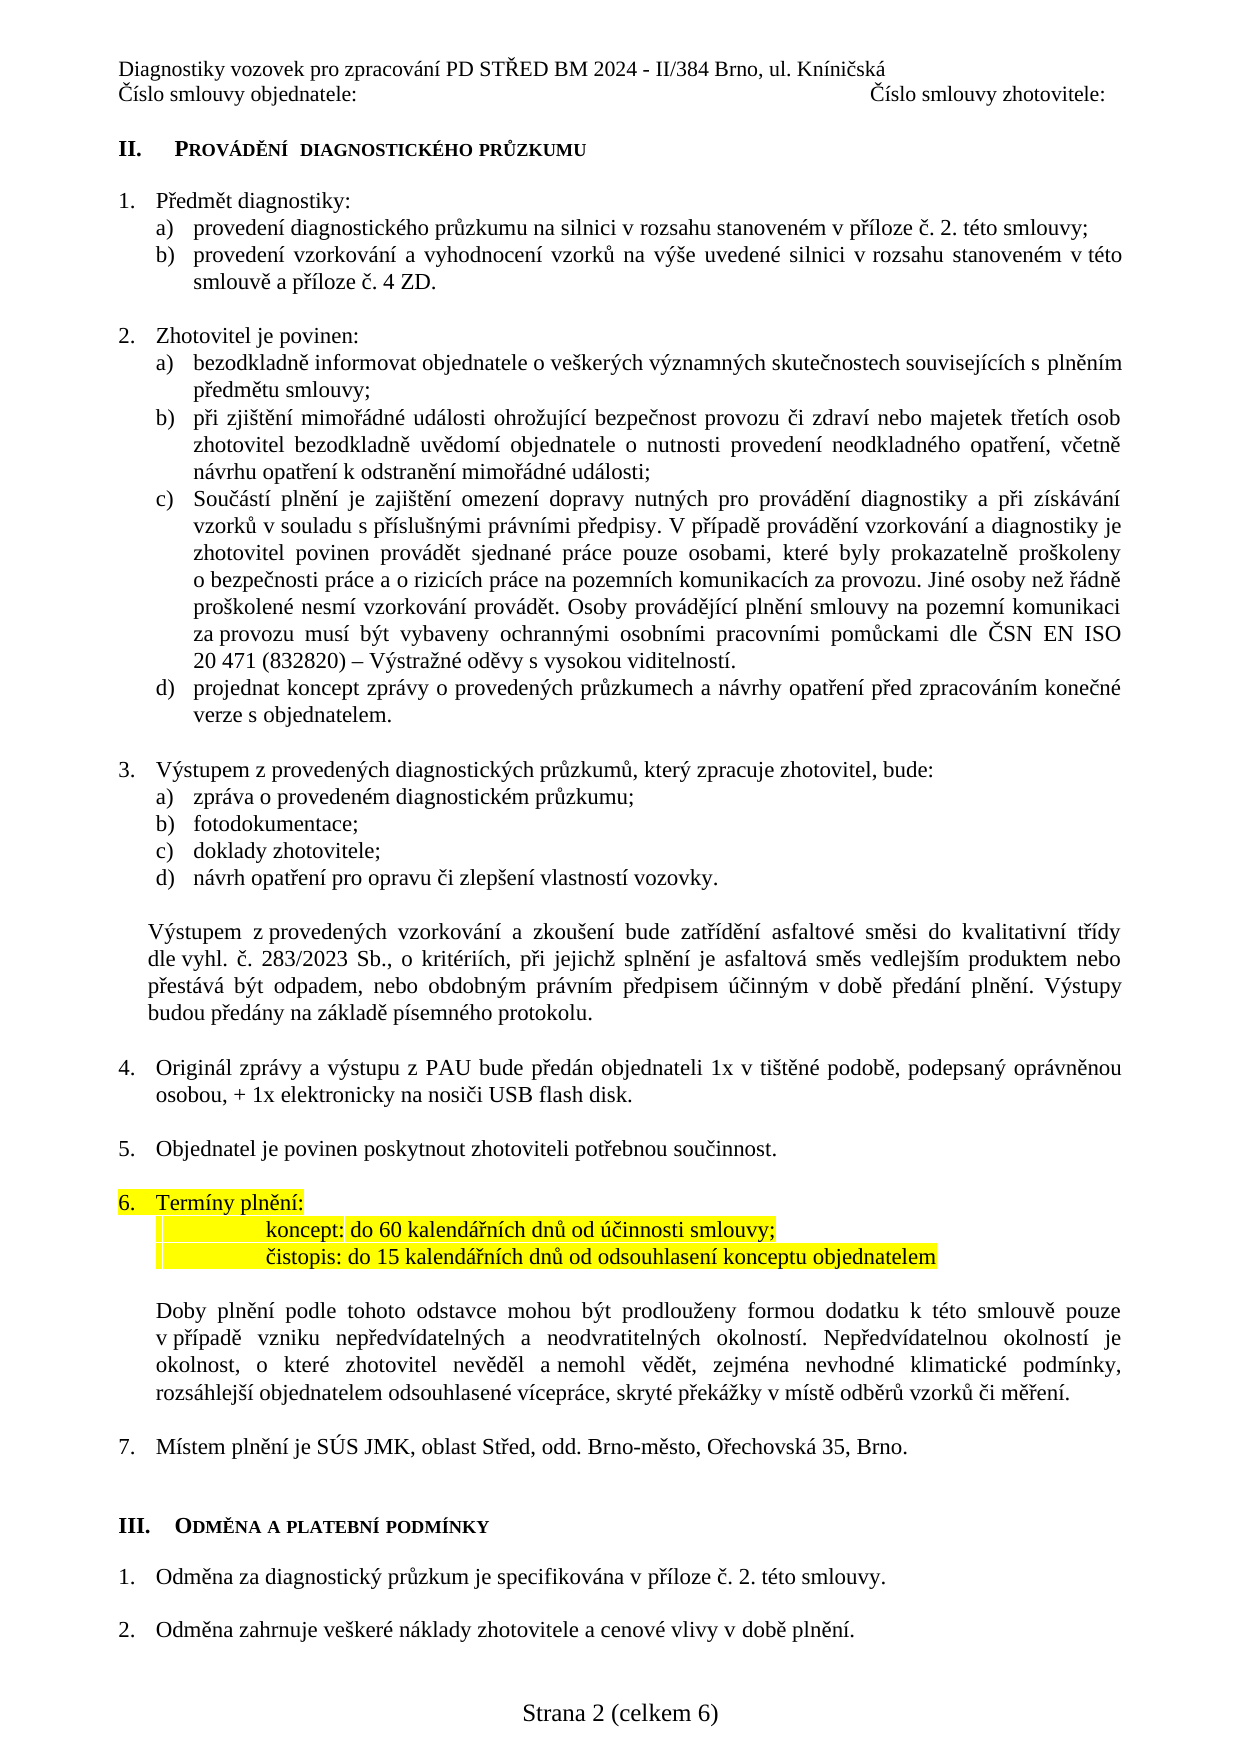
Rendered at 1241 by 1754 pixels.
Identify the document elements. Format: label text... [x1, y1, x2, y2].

list Předmět diagnostiky: [118, 187, 1122, 214]
list Zhotovitel je povinen: [118, 322, 1122, 349]
list provedení vzorkování a vyhodnocení vzorků na výše uvedené silnici v rozsahu stanoveném v této smlouvě a příloze č. 4 ZD. [156, 241, 1122, 295]
list Odměna za diagnostický průzkum je specifikována v příloze č. 2. této smlouvy. [118, 1563, 1122, 1589]
list Originál zprávy a výstupu z PAU bude předán objednateli 1x v tištěné podobě, podepsaný oprávněnou osobou, + 1x elektronicky na nosiči USB flash disk. [118, 1053, 1122, 1107]
list fotodokumentace; [156, 809, 1122, 837]
list návrh opatření pro opravu či zlepšení vlastností vozovky. [156, 864, 1122, 891]
list Provádění diagnostického průzkumu [118, 135, 1122, 162]
list provedení diagnostického průzkumu na silnici v rozsahu stanoveném v příloze č. 2. této smlouvy; [156, 214, 1122, 241]
list doklady zhotovitele; [156, 837, 1122, 864]
list projednat koncept zprávy o provedených průzkumech a návrhy opatření před zpracováním konečné verze s objednatelem. [156, 674, 1122, 728]
list zpráva o provedeném diagnostickém průzkumu; [156, 782, 1122, 809]
list při zjištění mimořádné události ohrožující bezpečnost provozu či zdraví nebo majetek třetích osob zhotovitel bezodkladně uvědomí objednatele o nutnosti provedení neodkladného opatření, včetně návrhu opatření k odstranění mimořádné události; [156, 403, 1122, 484]
list Místem plnění je SÚS JMK, oblast Střed, odd. Brno-město, Ořechovská 35, Brno. [118, 1432, 1122, 1459]
text Výstupem z provedených vzorkování a zkoušení bude zatřídění asfaltové směsi do kvalitativní třídy dle vyhl. č. 283/2023 Sb., o kritériích, při jejichž splnění je asfaltová směs vedlejším produktem nebo přestává být odpadem, nebo obdobným právním předpisem účinným v době předání plnění. Výstupy budou předány na základě písemného protokolu. [148, 918, 1122, 1026]
text čistopis: do 15 kalendářních dnů od odsouhlasení konceptu objednatelem [156, 1243, 1122, 1270]
list Termíny plnění: [118, 1189, 1122, 1216]
text koncept: do 60 kalendářních dnů od účinnosti smlouvy; [156, 1216, 1122, 1243]
list Výstupem z provedených diagnostických průzkumů, který zpracuje zhotovitel, bude: [118, 755, 1122, 782]
list bezodkladně informovat objednatele o veškerých významných skutečnostech souvisejících s plněním předmětu smlouvy; [156, 349, 1122, 403]
list Objednatel je povinen poskytnout zhotoviteli potřebnou součinnost. [118, 1134, 1122, 1162]
list Odměna a platební podmínky [118, 1512, 1122, 1538]
text Doby plnění podle tohoto odstavce mohou být prodlouženy formou dodatku k této smlouvě pouze v případě vzniku nepředvídatelných a neodvratitelných okolností. Nepředvídatelnou okolností je okolnost, o které zhotovitel nevěděl a nemohl vědět, zejména nevhodné klimatické podmínky, rozsáhlejší objednatelem odsouhlasené vícepráce, skryté překážky v místě odběrů vzorků či měření. [156, 1297, 1122, 1405]
list Odměna zahrnuje veškeré náklady zhotovitele a cenové vlivy v době plnění. [118, 1616, 1122, 1642]
list Součástí plnění je zajištění omezení dopravy nutných pro provádění diagnostiky a při získávání vzorků v souladu s příslušnými právními předpisy. V případě provádění vzorkování a diagnostiky je zhotovitel povinen provádět sjednané práce pouze osobami, které byly prokazatelně proškoleny o bezpečnosti práce a o rizicích práce na pozemních komunikacích za provozu. Jiné osoby než řádně proškolené nesmí vzorkování provádět. Osoby provádějící plnění smlouvy na pozemní komunikaci za provozu musí být vybaveny ochrannými osobními pracovními pomůckami dle ČSN EN ISO 20 471 (832820) – Výstražné oděvy s vysokou viditelností. [156, 484, 1122, 674]
